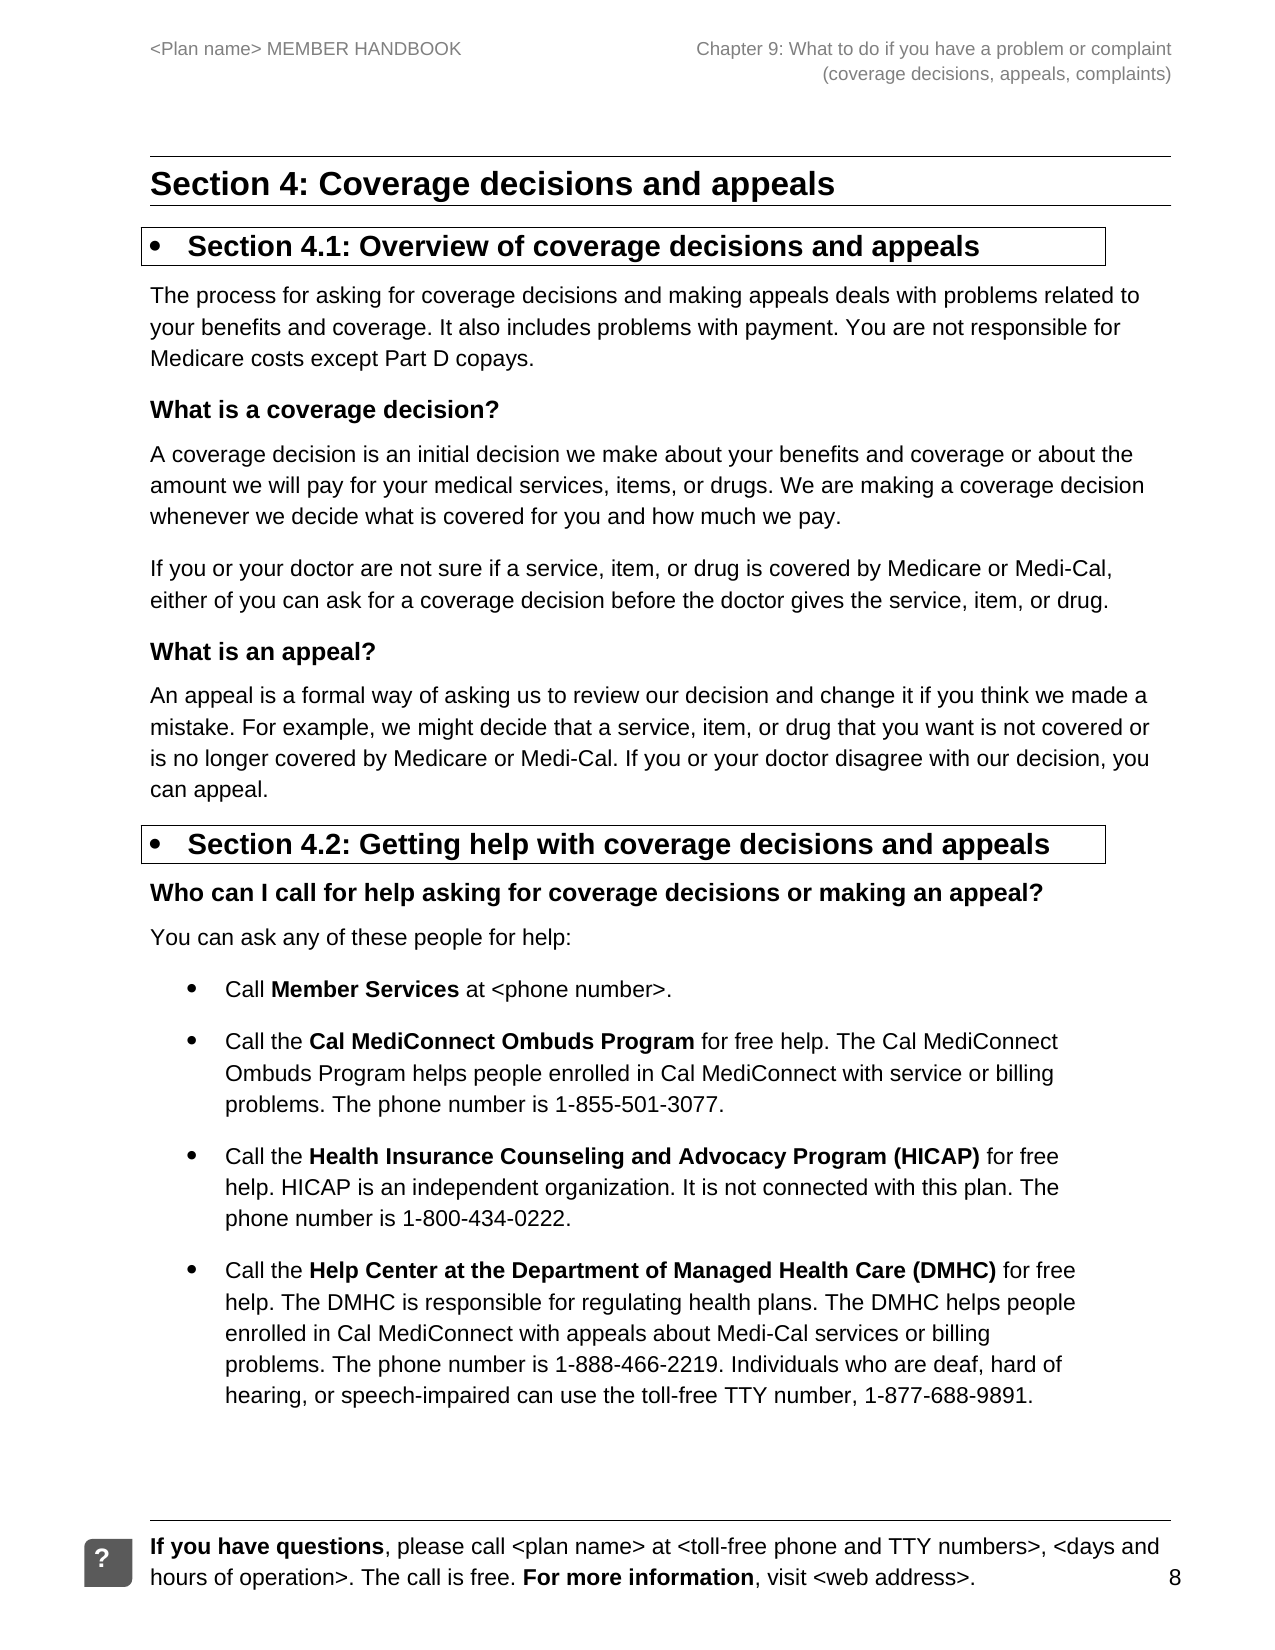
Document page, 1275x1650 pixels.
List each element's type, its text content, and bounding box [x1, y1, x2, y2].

list Call Member Services at <phone number>. [187, 973, 1096, 1004]
text If you or your doctor are not sure if a service, item, or drug is covered by Medicare or Medi-Cal, either of you can ask for a coverage decision before the doctor gives the service, item, or drug. [150, 552, 1171, 614]
text An appeal is a formal way of asking us to review our decision and change it if you think we made a mistake. For example, we might decide that a service, item, or drug that you want is not covered or is no longer covered by Medicare or Medi-Cal. If you or your doctor disagree with our decision, you can appeal. [150, 679, 1171, 804]
text The process for asking for coverage decisions and making appeals deals with problems related to your benefits and coverage. It also includes problems with payment. You are not responsible for Medicare costs except Part D copays. [150, 279, 1171, 373]
subtitle Section 4.2: Getting help with coverage decisions and appeals [142, 826, 1105, 863]
list Call the Help Center at the Department of Managed Health Care (DMHC) for free help. The DMHC is responsible for regulating health plans. The DMHC helps people enrolled in Cal MediConnect with appeals about Medi-Cal services or billing problems. The phone number is 1-888-466-2219. Individuals who are deaf, hard of hearing, or speech-impaired can use the toll-free TTY number, 1-877-688-9891. [187, 1254, 1096, 1410]
text A coverage decision is an initial decision we make about your benefits and coverage or about the amount we will pay for your medical services, items, or drugs. We are making a coverage decision whenever we decide what is covered for you and how much we pay. [150, 437, 1171, 531]
subtitle What is a coverage decision? [150, 393, 1096, 425]
subtitle Section 4: Coverage decisions and appeals [150, 157, 1171, 205]
subtitle Section 4.1: Overview of coverage decisions and appeals [142, 228, 1105, 265]
text You can ask any of these people for help: [150, 921, 1171, 952]
list Call the Health Insurance Counseling and Advocacy Program (HICAP) for free help. HICAP is an independent organization. It is not connected with this plan. The phone number is 1-800-434-0222. [187, 1139, 1096, 1233]
subtitle What is an appeal? [150, 635, 1096, 666]
subtitle Who can I call for help asking for coverage decisions or making an appeal? [150, 877, 1096, 908]
list Call the Cal MediConnect Ombuds Program for free help. The Cal MediConnect Ombuds Program helps people enrolled in Cal MediConnect with service or billing problems. The phone number is 1-855-501-3077. [187, 1025, 1096, 1118]
